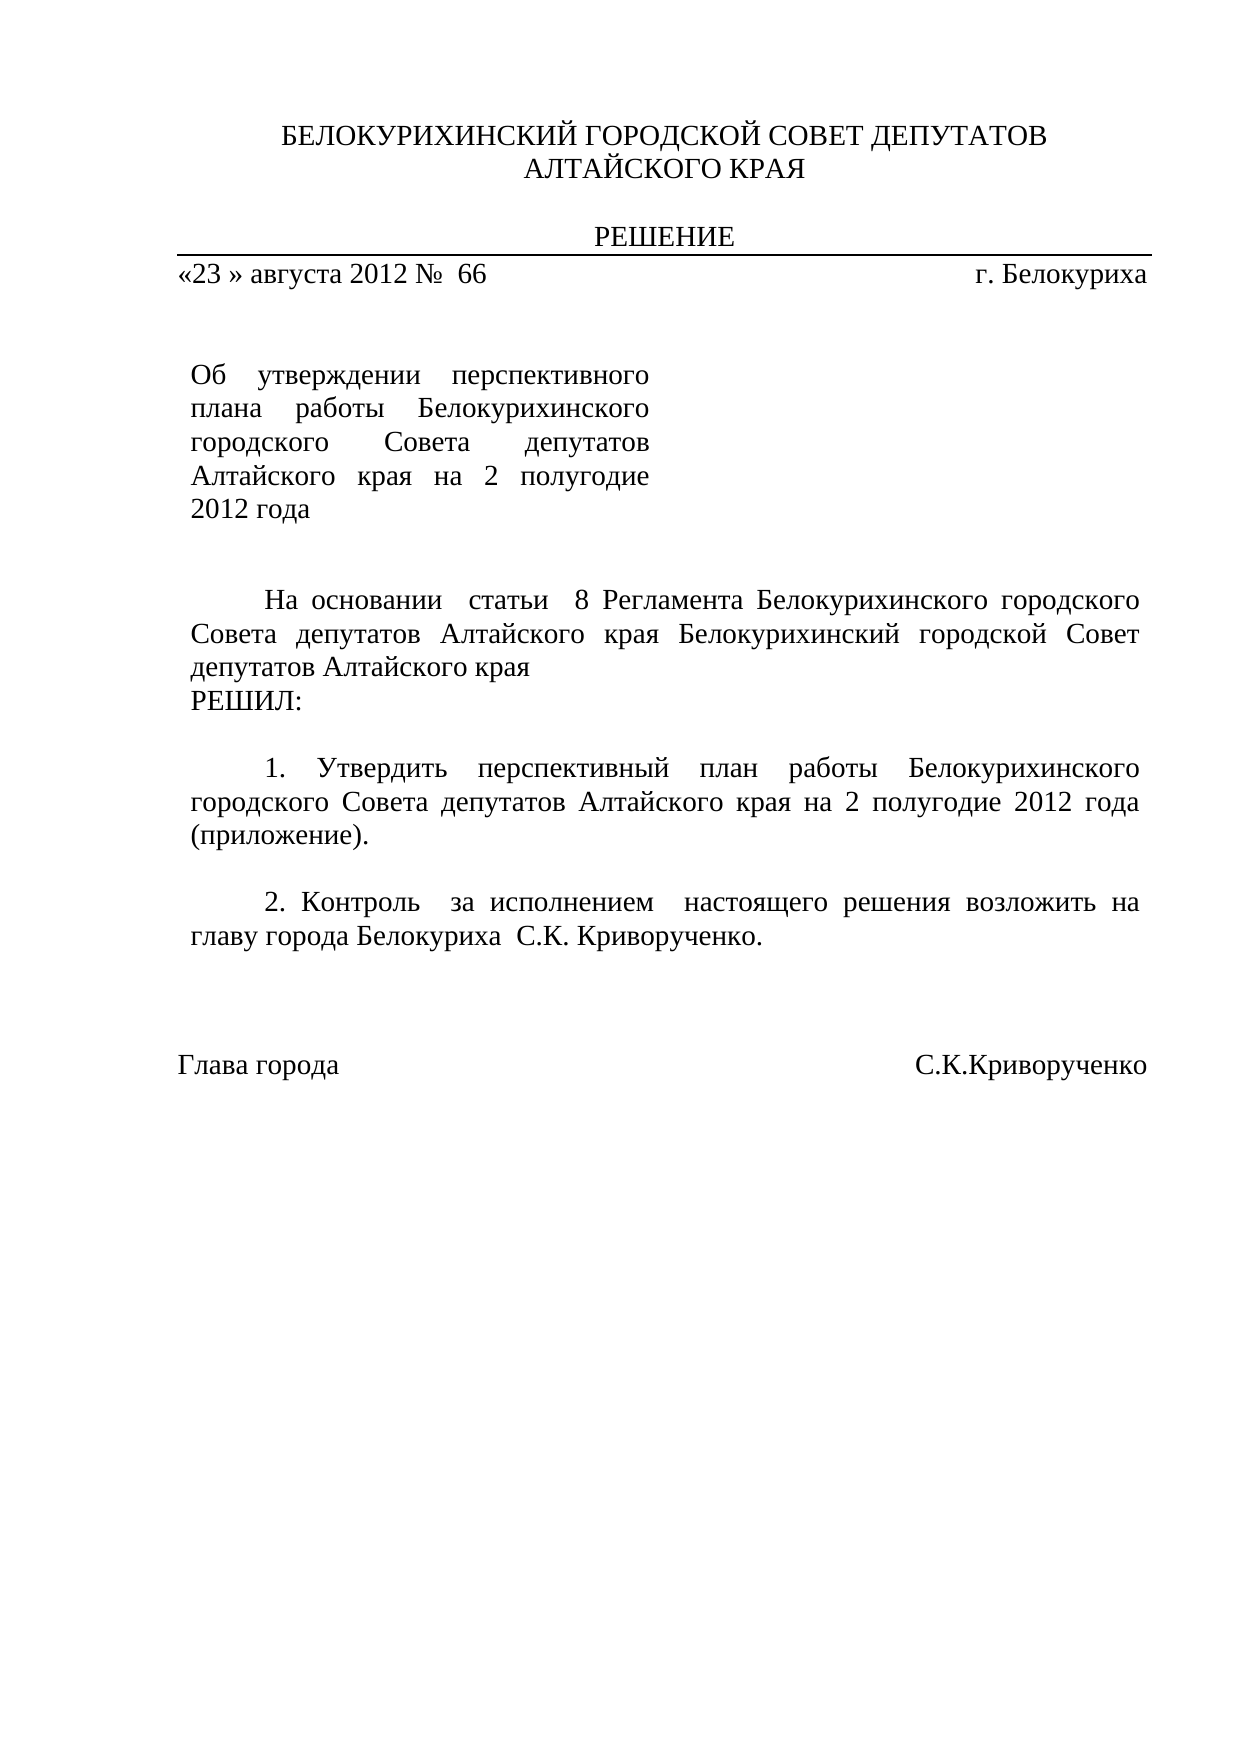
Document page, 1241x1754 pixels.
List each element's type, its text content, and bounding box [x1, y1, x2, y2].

table_header Об утверждении перспективного плана работы Белокурихинского городского Совета депутатов Алтайского края на 2 полугодие 2012 года На основании статьи 8 Регламента Белокурихинского городского Совета депутатов Алтайского края Белокурихинский городской Совет депутатов Алтайского края РЕШИЛ: 1. Утвердить перспективный план работы Белокурихинского городского Совета депутатов Алтайского края на 2 полугодие 2012 года (приложение). 2. Контроль за исполнением настоящего решения возложить на главу города Белокуриха С.К. Криворученко. [179, 357, 1152, 951]
text РЕШЕНИЕ [177, 219, 1152, 254]
text Глава города С.К.Криворученко [177, 1047, 1152, 1081]
text БЕЛОКУРИХИНСКИЙ ГОРОДСКОЙ СОВЕТ ДЕПУТАТОВ [177, 118, 1152, 152]
text АЛТАЙСКОГО КРАЯ [177, 152, 1152, 185]
text «23 » августа 2012 № 66 г. Белокуриха [177, 256, 1152, 290]
